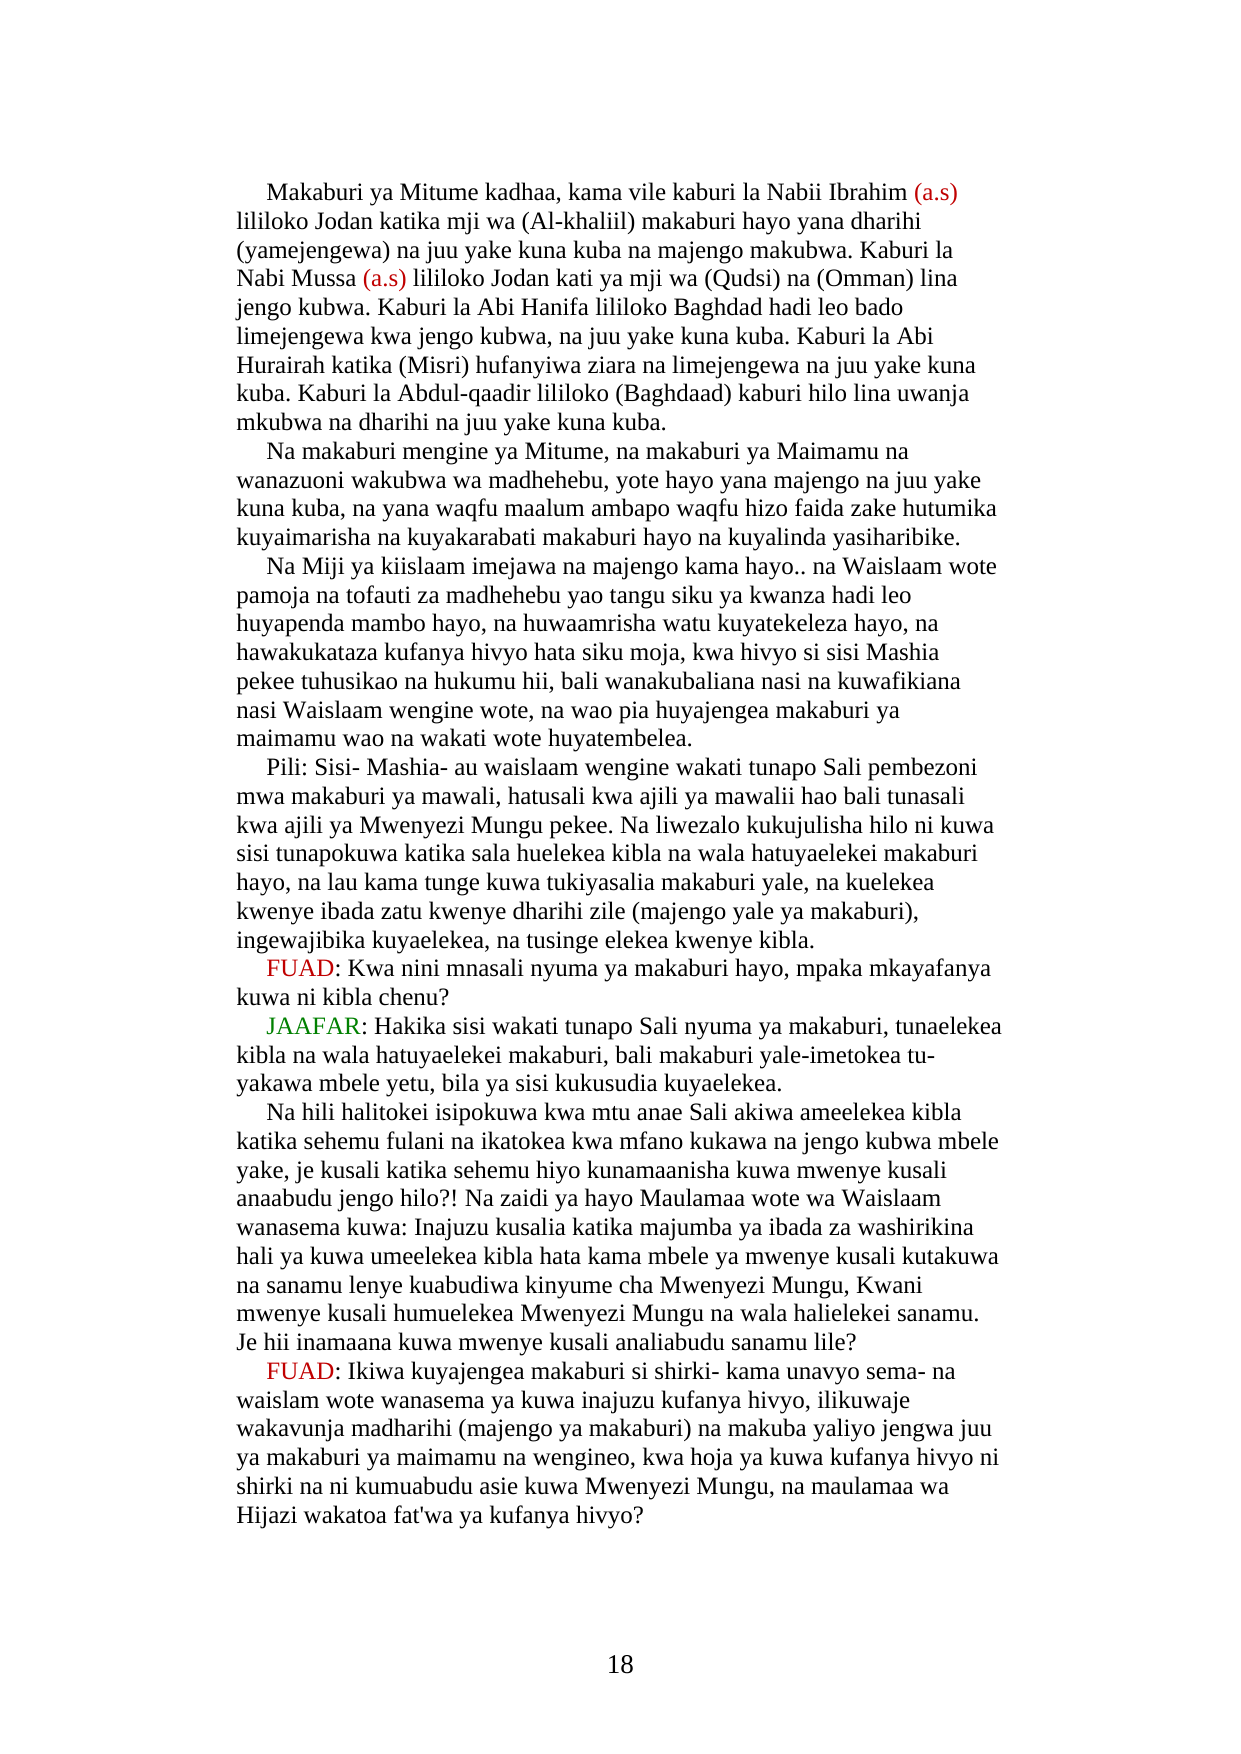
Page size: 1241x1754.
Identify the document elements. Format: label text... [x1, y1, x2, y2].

text Pili: Sisi- Mashia- au waislaam wengine wakati tunapo Sali pembezoni mwa makaburi ya mawali, hatusali kwa ajili ya mawalii hao bali tunasali kwa ajili ya Mwenyezi Mungu pekee. Na liwezalo kukujulisha hilo ni kuwa sisi tunapokuwa katika sala huelekea kibla na wala hatuyaelekei makaburi hayo, na lau kama tunge kuwa tukiyasalia makaburi yale, na kuelekea kwenye ibada zatu kwenye dharihi zile (majengo yale ya makaburi), ingewajibika kuyaelekea, na tusinge elekea kwenye kibla. [236, 752, 1004, 953]
text FUAD: Kwa nini mnasali nyuma ya makaburi hayo, mpaka mkayafanya kuwa ni kibla chenu? [236, 953, 1004, 1011]
text Na Miji ya kiislaam imejawa na majengo kama hayo.. na Waislaam wote pamoja na tofauti za madhehebu yao tangu siku ya kwanza hadi leo huyapenda mambo hayo, na huwaamrisha watu kuyatekeleza hayo, na hawakukataza kufanya hivyo hata siku moja, kwa hivyo si sisi Mashia pekee tuhusikao na hukumu hii, bali wanakubaliana nasi na kuwafikiana nasi Waislaam wengine wote, na wao pia huyajengea makaburi ya maimamu wao na wakati wote huyatembelea. [236, 551, 1004, 752]
text JAAFAR: Hakika sisi wakati tunapo Sali nyuma ya makaburi, tunaelekea kibla na wala hatuyaelekei makaburi, bali makaburi yale-imetokea tu- yakawa mbele yetu, bila ya sisi kukusudia kuyaelekea. [236, 1011, 1004, 1097]
text Na hili halitokei isipokuwa kwa mtu anae Sali akiwa ameelekea kibla katika sehemu fulani na ikatokea kwa mfano kukawa na jengo kubwa mbele yake, je kusali katika sehemu hiyo kunamaanisha kuwa mwenye kusali anaabudu jengo hilo?! Na zaidi ya hayo Maulamaa wote wa Waislaam wanasema kuwa: Inajuzu kusalia katika majumba ya ibada za washirikina hali ya kuwa umeelekea kibla hata kama mbele ya mwenye kusali kutakuwa na sanamu lenye kuabudiwa kinyume cha Mwenyezi Mungu, Kwani mwenye kusali humuelekea Mwenyezi Mungu na wala halielekei sanamu. Je hii inamaana kuwa mwenye kusali analiabudu sanamu lile? [236, 1097, 1004, 1356]
text Makaburi ya Mitume kadhaa, kama vile kaburi la Nabii Ibrahim (a.s) lililoko Jodan katika mji wa (Al-khaliil) makaburi hayo yana dharihi (yamejengewa) na juu yake kuna kuba na majengo makubwa. Kaburi la Nabi Mussa (a.s) lililoko Jodan kati ya mji wa (Qudsi) na (Omman) lina jengo kubwa. Kaburi la Abi Hanifa lililoko Baghdad hadi leo bado limejengewa kwa jengo kubwa, na juu yake kuna kuba. Kaburi la Abi Hurairah katika (Misri) hufanyiwa ziara na limejengewa na juu yake kuna kuba. Kaburi la Abdul-qaadir lililoko (Baghdaad) kaburi hilo lina uwanja mkubwa na dharihi na juu yake kuna kuba. [236, 177, 1004, 436]
text Na makaburi mengine ya Mitume, na makaburi ya Maimamu na wanazuoni wakubwa wa madhehebu, yote hayo yana majengo na juu yake kuna kuba, na yana waqfu maalum ambapo waqfu hizo faida zake hutumika kuyaimarisha na kuyakarabati makaburi hayo na kuyalinda yasiharibike. [236, 436, 1004, 551]
text FUAD: Ikiwa kuyajengea makaburi si shirki- kama unavyo sema- na waislam wote wanasema ya kuwa inajuzu kufanya hivyo, ilikuwaje wakavunja madharihi (majengo ya makaburi) na makuba yaliyo jengwa juu ya makaburi ya maimamu na wengineo, kwa hoja ya kuwa kufanya hivyo ni shirki na ni kumuabudu asie kuwa Mwenyezi Mungu, na maulamaa wa Hijazi wakatoa fat'wa ya kufanya hivyo? [236, 1356, 1004, 1528]
